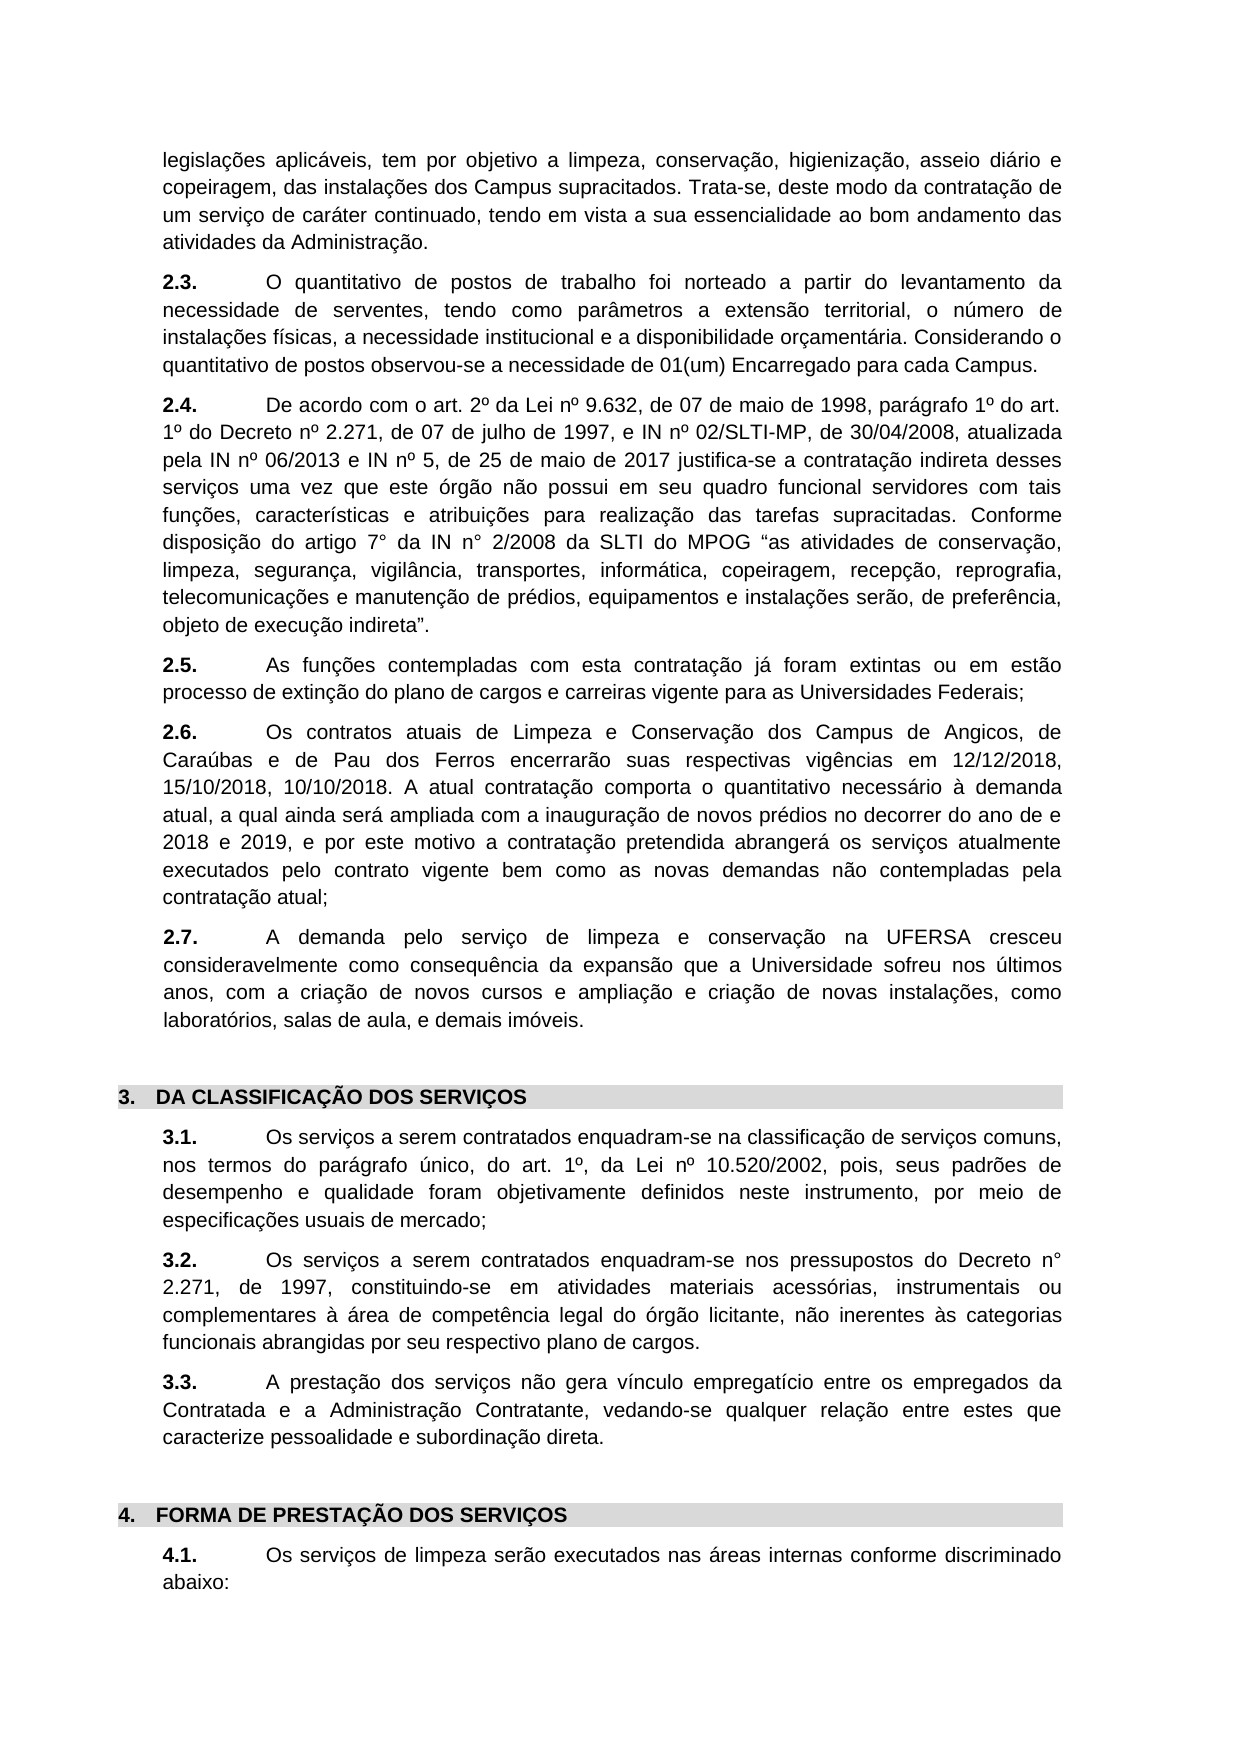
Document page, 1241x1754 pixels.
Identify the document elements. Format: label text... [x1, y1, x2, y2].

list Os serviços de limpeza serão executados nas áreas internas conforme discriminado abaixo: [162, 1543, 1063, 1594]
list A prestação dos serviços não gera vínculo empregatício entre os empregados da Contratada e a Administração Contratante, vedando-se qualquer relação entre estes que caracterize pessoalidade e subordinação direta. [162, 1370, 1063, 1449]
list Os serviços a serem contratados enquadram-se na classificação de serviços comuns, nos termos do parágrafo único, do art. 1º, da Lei nº 10.520/2002, pois, seus padrões de desempenho e qualidade foram objetivamente definidos neste instrumento, por meio de especificações usuais de mercado; [162, 1125, 1063, 1232]
list A demanda pelo serviço de limpeza e conservação na UFERSA cresceu consideravelmente como consequência da expansão que a Universidade sofreu nos últimos anos, com a criação de novos cursos e ampliação e criação de novas instalações, como laboratórios, salas de aula, e demais imóveis. [163, 925, 1063, 1032]
list DA CLASSIFICAÇÃO DOS SERVIÇOS [118, 1085, 1063, 1109]
list Os serviços a serem contratados enquadram-se nos pressupostos do Decreto n° 2.271, de 1997, constituindo-se em atividades materiais acessórias, instrumentais ou complementares à área de competência legal do órgão licitante, não inerentes às categorias funcionais abrangidas por seu respectivo plano de cargos. [162, 1248, 1063, 1354]
list De acordo com o art. 2º da Lei nº 9.632, de 07 de maio de 1998, parágrafo 1º do art. 1º do Decreto nº 2.271, de 07 de julho de 1997, e IN nº 02/SLTI-MP, de 30/04/2008, atualizada pela IN nº 06/2013 e IN nº 5, de 25 de maio de 2017 justifica-se a contratação indireta desses serviços uma vez que este órgão não possui em seu quadro funcional servidores com tais funções, características e atribuições para realização das tarefas supracitadas. Conforme disposição do artigo 7° da IN n° 2/2008 da SLTI do MPOG “as atividades de conservação, limpeza, segurança, vigilância, transportes, informática, copeiragem, recepção, reprografia, telecomunicações e manutenção de prédios, equipamentos e instalações serão, de preferência, objeto de execução indireta”. [162, 393, 1063, 637]
list Os contratos atuais de Limpeza e Conservação dos Campus de Angicos, de Caraúbas e de Pau dos Ferros encerrarão suas respectivas vigências em 12/12/2018, 15/10/2018, 10/10/2018. A atual contratação comporta o quantitativo necessário à demanda atual, a qual ainda será ampliada com a inauguração de novos prédios no decorrer do ano de e 2018 e 2019, e por este motivo a contratação pretendida abrangerá os serviços atualmente executados pelo contrato vigente bem como as novas demandas não contempladas pela contratação atual; [162, 720, 1063, 909]
list FORMA DE PRESTAÇÃO DOS SERVIÇOS [118, 1503, 1063, 1527]
list As funções contempladas com esta contratação já foram extintas ou em estão processo de extinção do plano de cargos e carreiras vigente para as Universidades Federais; [162, 653, 1063, 704]
list O quantitativo de postos de trabalho foi norteado a partir do levantamento da necessidade de serventes, tendo como parâmetros a extensão territorial, o número de instalações físicas, a necessidade institucional e a disponibilidade orçamentária. Considerando o quantitativo de postos observou-se a necessidade de 01(um) Encarregado para cada Campus. [162, 270, 1063, 377]
